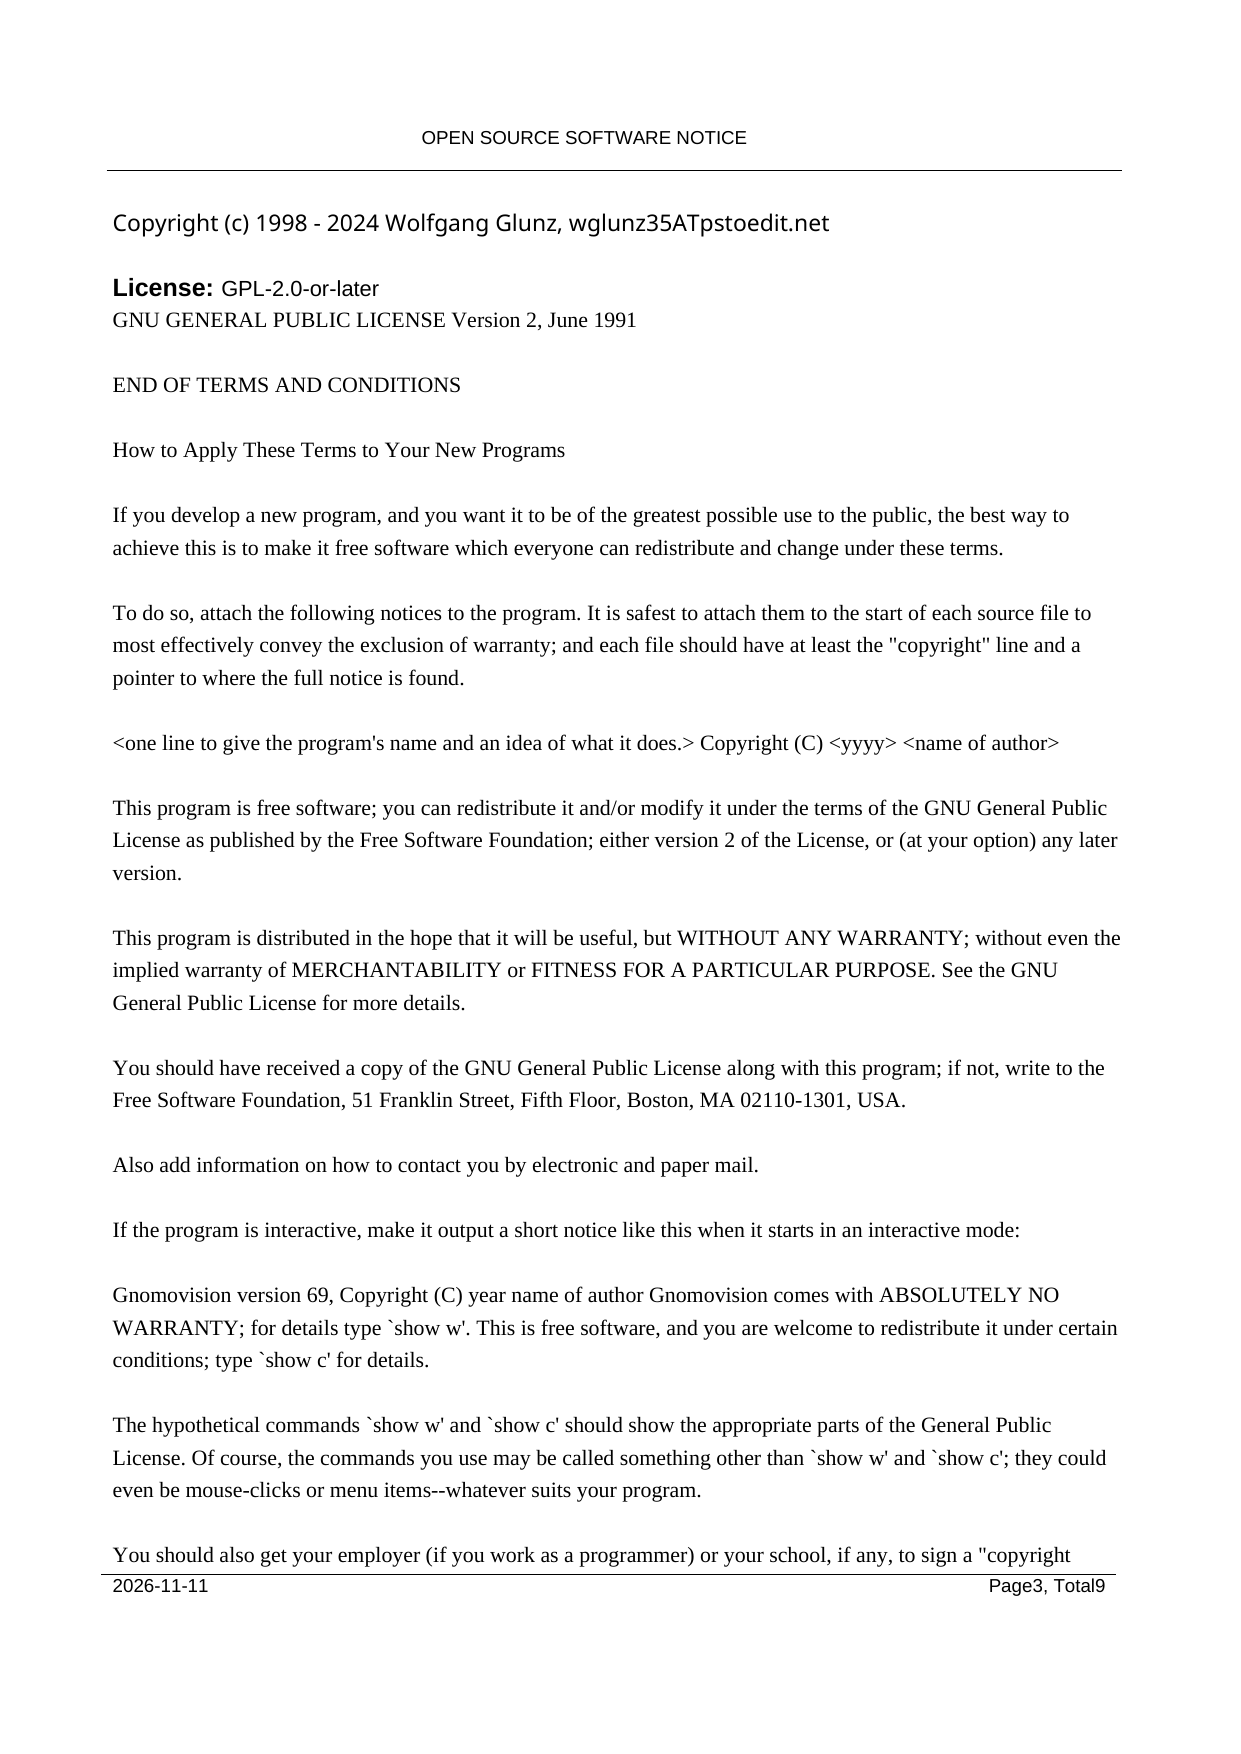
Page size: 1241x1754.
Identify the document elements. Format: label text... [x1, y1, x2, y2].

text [112, 304, 1128, 1571]
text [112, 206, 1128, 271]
text License: GPL-2.0-or-later [112, 271, 1128, 304]
